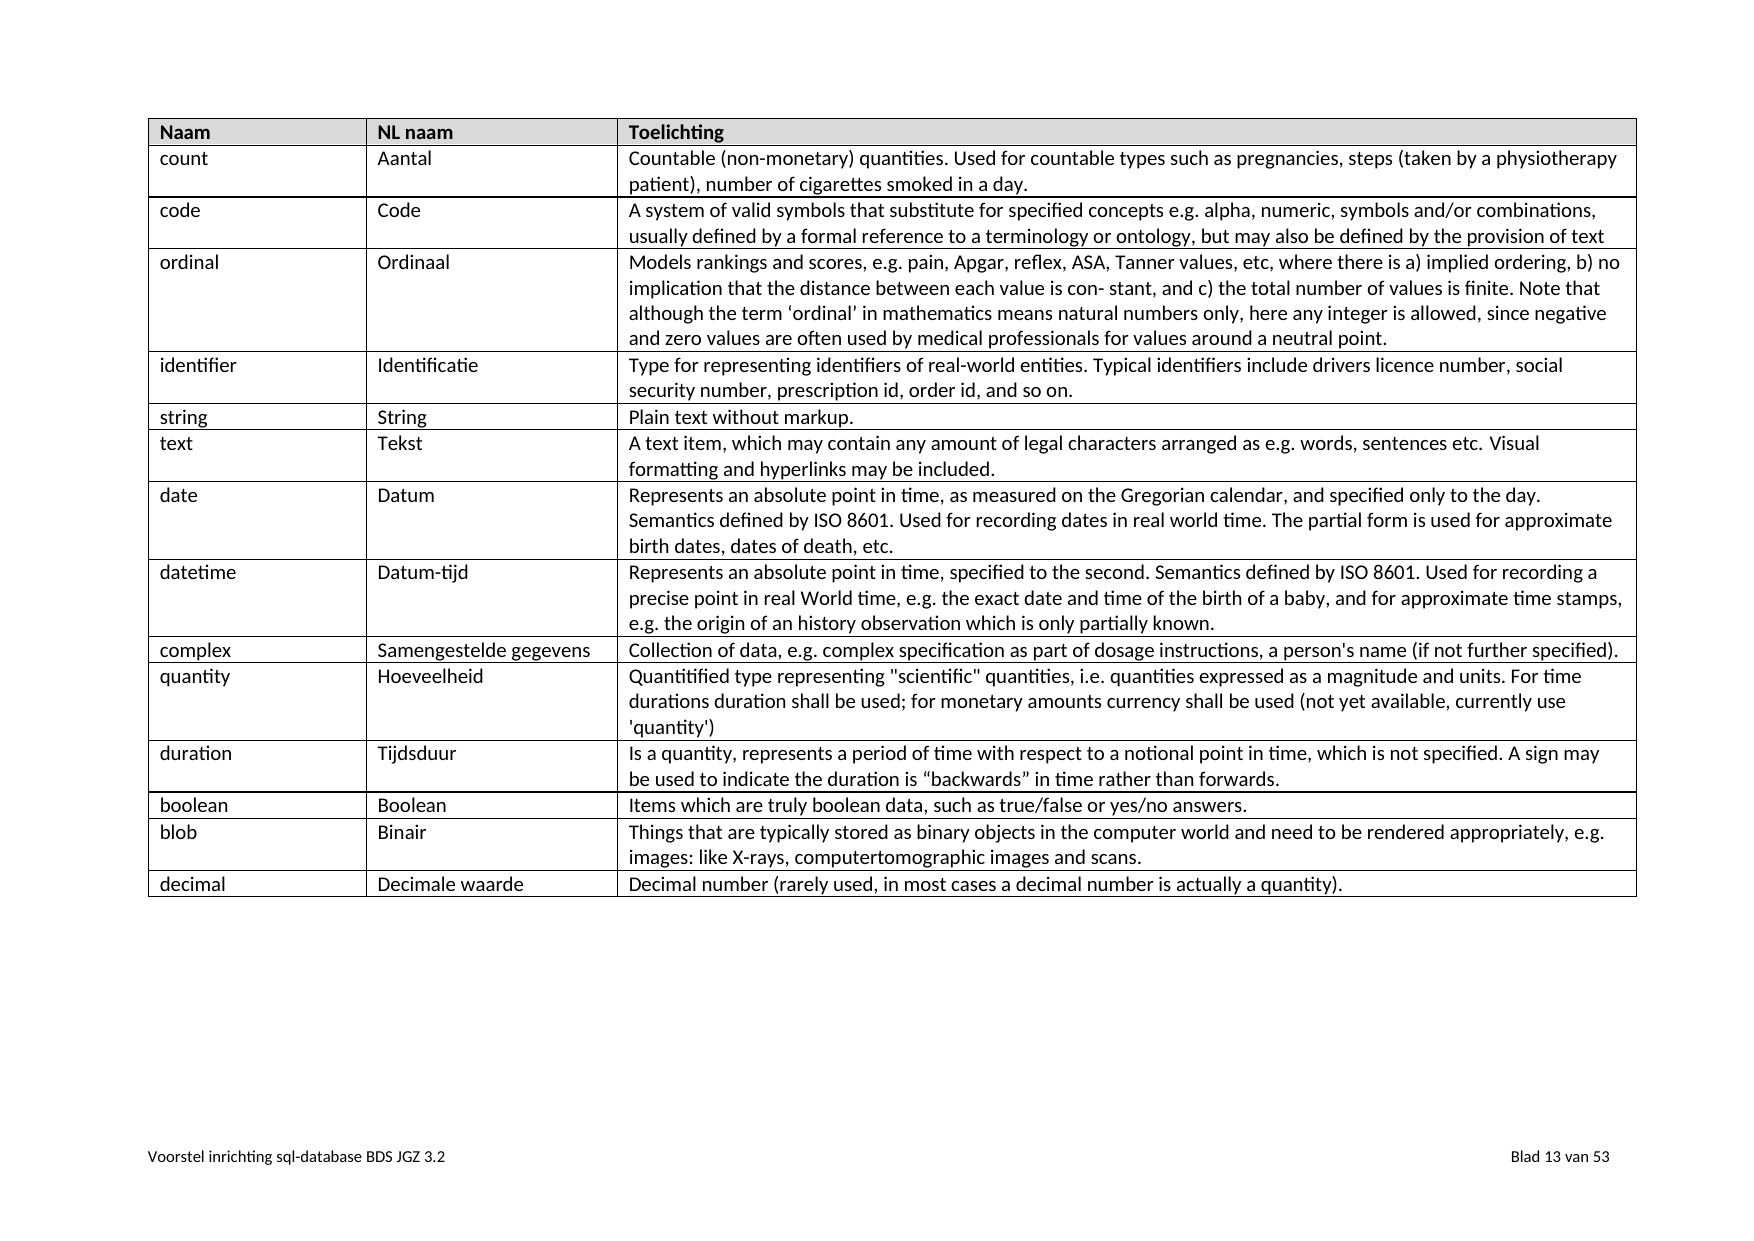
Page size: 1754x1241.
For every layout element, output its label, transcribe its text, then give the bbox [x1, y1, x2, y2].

table_cell Countable (non-monetary) quantities. Used for countable types such as pregnancies, steps (taken by a physiotherapy patient), number of cigarettes smoked in a day. [618, 146, 1636, 196]
table_cell quantity [149, 663, 366, 739]
table_cell boolean [149, 793, 366, 818]
table_cell Decimal number (rarely used, in most cases a decimal number is actually a quantity). [618, 871, 1636, 896]
table_cell text [149, 430, 366, 481]
table_cell Tijdsduur [367, 741, 617, 791]
table_cell Things that are typically stored as binary objects in the computer world and need to be rendered appropriately, e.g. images: like X-rays, computertomographic images and scans. [618, 819, 1636, 870]
table_cell Represents an absolute point in time, specified to the second. Semantics defined by ISO 8601. Used for recording a precise point in real World time, e.g. the exact date and time of the birth of a baby, and for approximate time stamps, e.g. the origin of an history observation which is only partially known. [618, 560, 1636, 636]
table_cell blob [149, 819, 366, 870]
table_cell duration [149, 741, 366, 791]
table_header Naam [149, 119, 366, 144]
table_cell Represents an absolute point in time, as measured on the Gregorian calendar, and specified only to the day. Semantics defined by ISO 8601. Used for recording dates in real world time. The partial form is used for approximate birth dates, dates of death, etc. [618, 482, 1636, 558]
table_cell A system of valid symbols that substitute for specified concepts e.g. alpha, numeric, symbols and/or combinations, usually defined by a formal reference to a terminology or ontology, but may also be defined by the provision of text [618, 198, 1636, 248]
table_cell Datum [367, 482, 617, 558]
table_cell count [149, 146, 366, 196]
table_cell Identificatie [367, 352, 617, 403]
table_cell Items which are truly boolean data, such as true/false or yes/no answers. [618, 793, 1636, 818]
table_cell Quantitified type representing "scientific" quantities, i.e. quantities expressed as a magnitude and units. For time durations duration shall be used; for monetary amounts currency shall be used (not yet available, currently use 'quantity') [618, 663, 1636, 739]
table_cell Datum-tijd [367, 560, 617, 636]
table_cell Aantal [367, 146, 617, 196]
table_cell code [149, 198, 366, 248]
table_cell Decimale waarde [367, 871, 617, 896]
table_cell String [367, 404, 617, 429]
table_cell Binair [367, 819, 617, 870]
table_cell datetime [149, 560, 366, 636]
table_cell decimal [149, 871, 366, 896]
table_cell Boolean [367, 793, 617, 818]
table_cell Tekst [367, 430, 617, 481]
table_header NL naam [367, 119, 617, 144]
table_cell Samengestelde gegevens [367, 637, 617, 662]
table_cell Models rankings and scores, e.g. pain, Apgar, reflex, ASA, Tanner values, etc, where there is a) implied ordering, b) no implication that the distance between each value is con- stant, and c) the total number of values is finite. Note that although the term ‘ordinal’ in mathematics means natural numbers only, here any integer is allowed, since negative and zero values are often used by medical professionals for values around a neutral point. [618, 249, 1636, 351]
table_cell identifier [149, 352, 366, 403]
table_cell Plain text without markup. [618, 404, 1636, 429]
table_cell Hoeveelheid [367, 663, 617, 739]
table_cell Is a quantity, represents a period of time with respect to a notional point in time, which is not specified. A sign may be used to indicate the duration is “backwards” in time rather than forwards. [618, 741, 1636, 791]
table_cell Ordinaal [367, 249, 617, 351]
table_cell date [149, 482, 366, 558]
table_header Toelichting [618, 119, 1636, 144]
table_cell Code [367, 198, 617, 248]
table_cell Type for representing identifiers of real-world entities. Typical identifiers include drivers licence number, social security number, prescription id, order id, and so on. [618, 352, 1636, 403]
table_cell Collection of data, e.g. complex specification as part of dosage instructions, a person's name (if not further specified). [618, 637, 1636, 662]
table_cell ordinal [149, 249, 366, 351]
table_cell complex [149, 637, 366, 662]
table_cell A text item, which may contain any amount of legal characters arranged as e.g. words, sentences etc. Visual formatting and hyperlinks may be included. [618, 430, 1636, 481]
table_cell string [149, 404, 366, 429]
